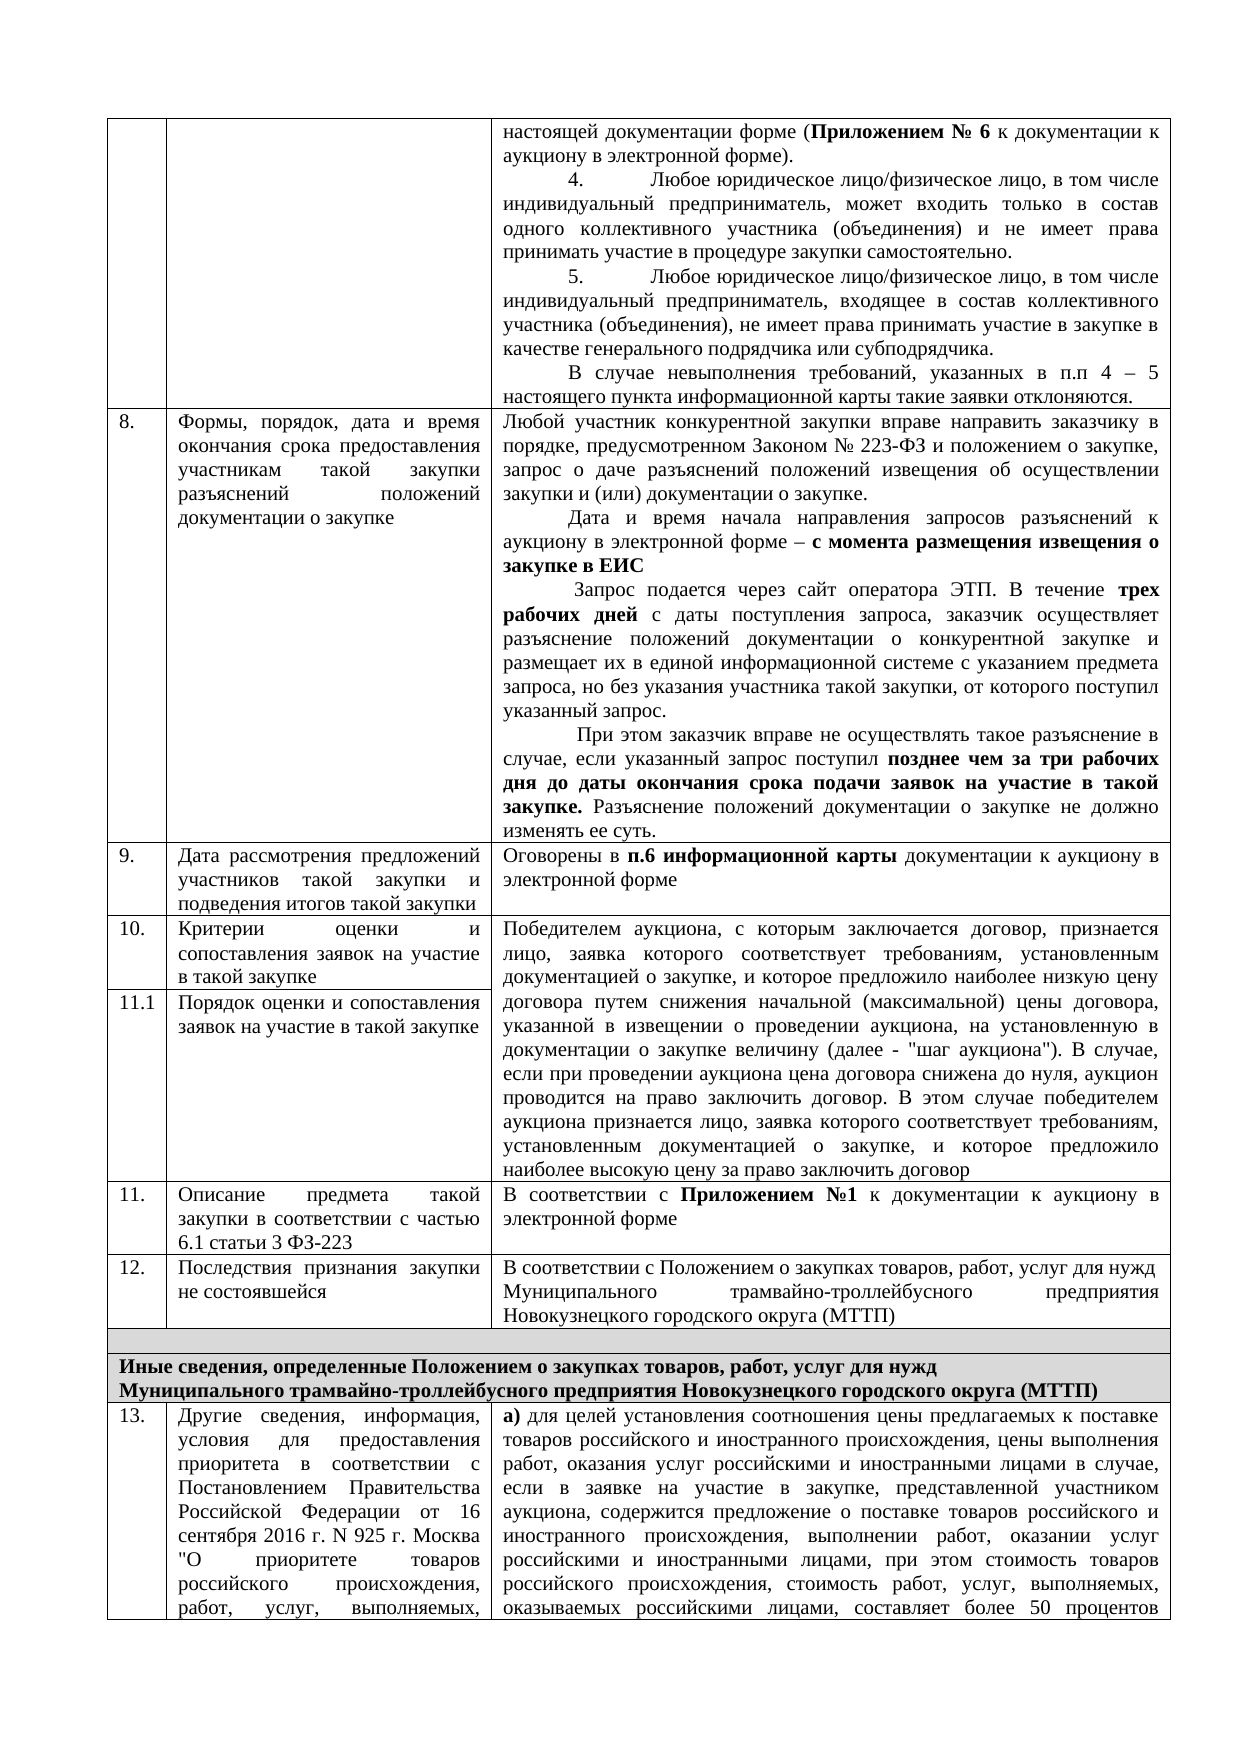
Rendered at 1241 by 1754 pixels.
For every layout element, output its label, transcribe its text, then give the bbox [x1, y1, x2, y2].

table_cell [108, 843, 166, 915]
table_cell Оговорены в п.6 информационной карты документации к аукциону в электронной форме [492, 843, 1170, 915]
table_cell [108, 1182, 166, 1254]
table_cell Критерии оценки и сопоставления заявок на участие в такой закупке [167, 916, 491, 988]
table_cell [108, 1329, 1170, 1353]
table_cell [167, 1403, 491, 1619]
table_cell Последствия признания закупки не состоявшейся [167, 1255, 491, 1327]
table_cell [492, 1403, 1170, 1619]
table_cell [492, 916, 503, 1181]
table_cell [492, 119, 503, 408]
table_cell Описание предмета такой закупки в соответствии с частью 6.1 статьи 3 ФЗ-223 [167, 1182, 491, 1254]
table_cell Порядок оценки и сопоставления заявок на участие в такой закупке [167, 990, 491, 1181]
table_cell Формы, порядок, дата и время окончания срока предоставления участникам такой закупки разъяснений положений документации о закупке [167, 409, 491, 842]
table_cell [167, 119, 491, 408]
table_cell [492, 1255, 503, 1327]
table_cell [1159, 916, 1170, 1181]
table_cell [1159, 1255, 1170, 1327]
table_cell [108, 1255, 166, 1327]
table_cell [108, 119, 166, 408]
table_cell Любой участник конкурентной закупки вправе направить заказчику в порядке, предусмотренном Законом № 223-ФЗ и положением о закупке, запрос о даче разъяснений положений извещения об осуществлении закупки и (или) документации о закупке. Дата и время начала направления запросов разъяснений к аукциону в электронной форме – с момента размещения извещения о закупке в ЕИС Запрос подается через сайт оператора ЭТП. В течение трех рабочих дней с даты поступления запроса, заказчик осуществляет разъяснение положений документации о конкурентной закупке и размещает их в единой информационной системе с указанием предмета запроса, но без указания участника такой закупки, от которого поступил указанный запрос. При этом заказчик вправе не осуществлять такое разъяснение в случае, если указанный запрос поступил позднее чем за три рабочих дня до даты окончания срока подачи заявок на участие в такой закупке. Разъяснение положений документации о закупке не должно изменять ее суть. [492, 409, 1170, 842]
table_cell В соответствии с Приложением №1 к документации к аукциону в электронной форме [492, 1182, 1170, 1254]
table_cell Иные сведения, определенные Положением о закупках товаров, работ, услуг для нужд Муниципального трамвайно-троллейбусного предприятия Новокузнецкого городского округа (МТТП) [108, 1354, 1170, 1402]
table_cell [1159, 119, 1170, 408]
table_cell [108, 409, 166, 842]
table_cell 11.1 [108, 990, 166, 1181]
table_cell [108, 916, 166, 988]
table_cell [108, 1403, 166, 1619]
table_cell Дата рассмотрения предложений участников такой закупки и подведения итогов такой закупки [167, 843, 491, 915]
